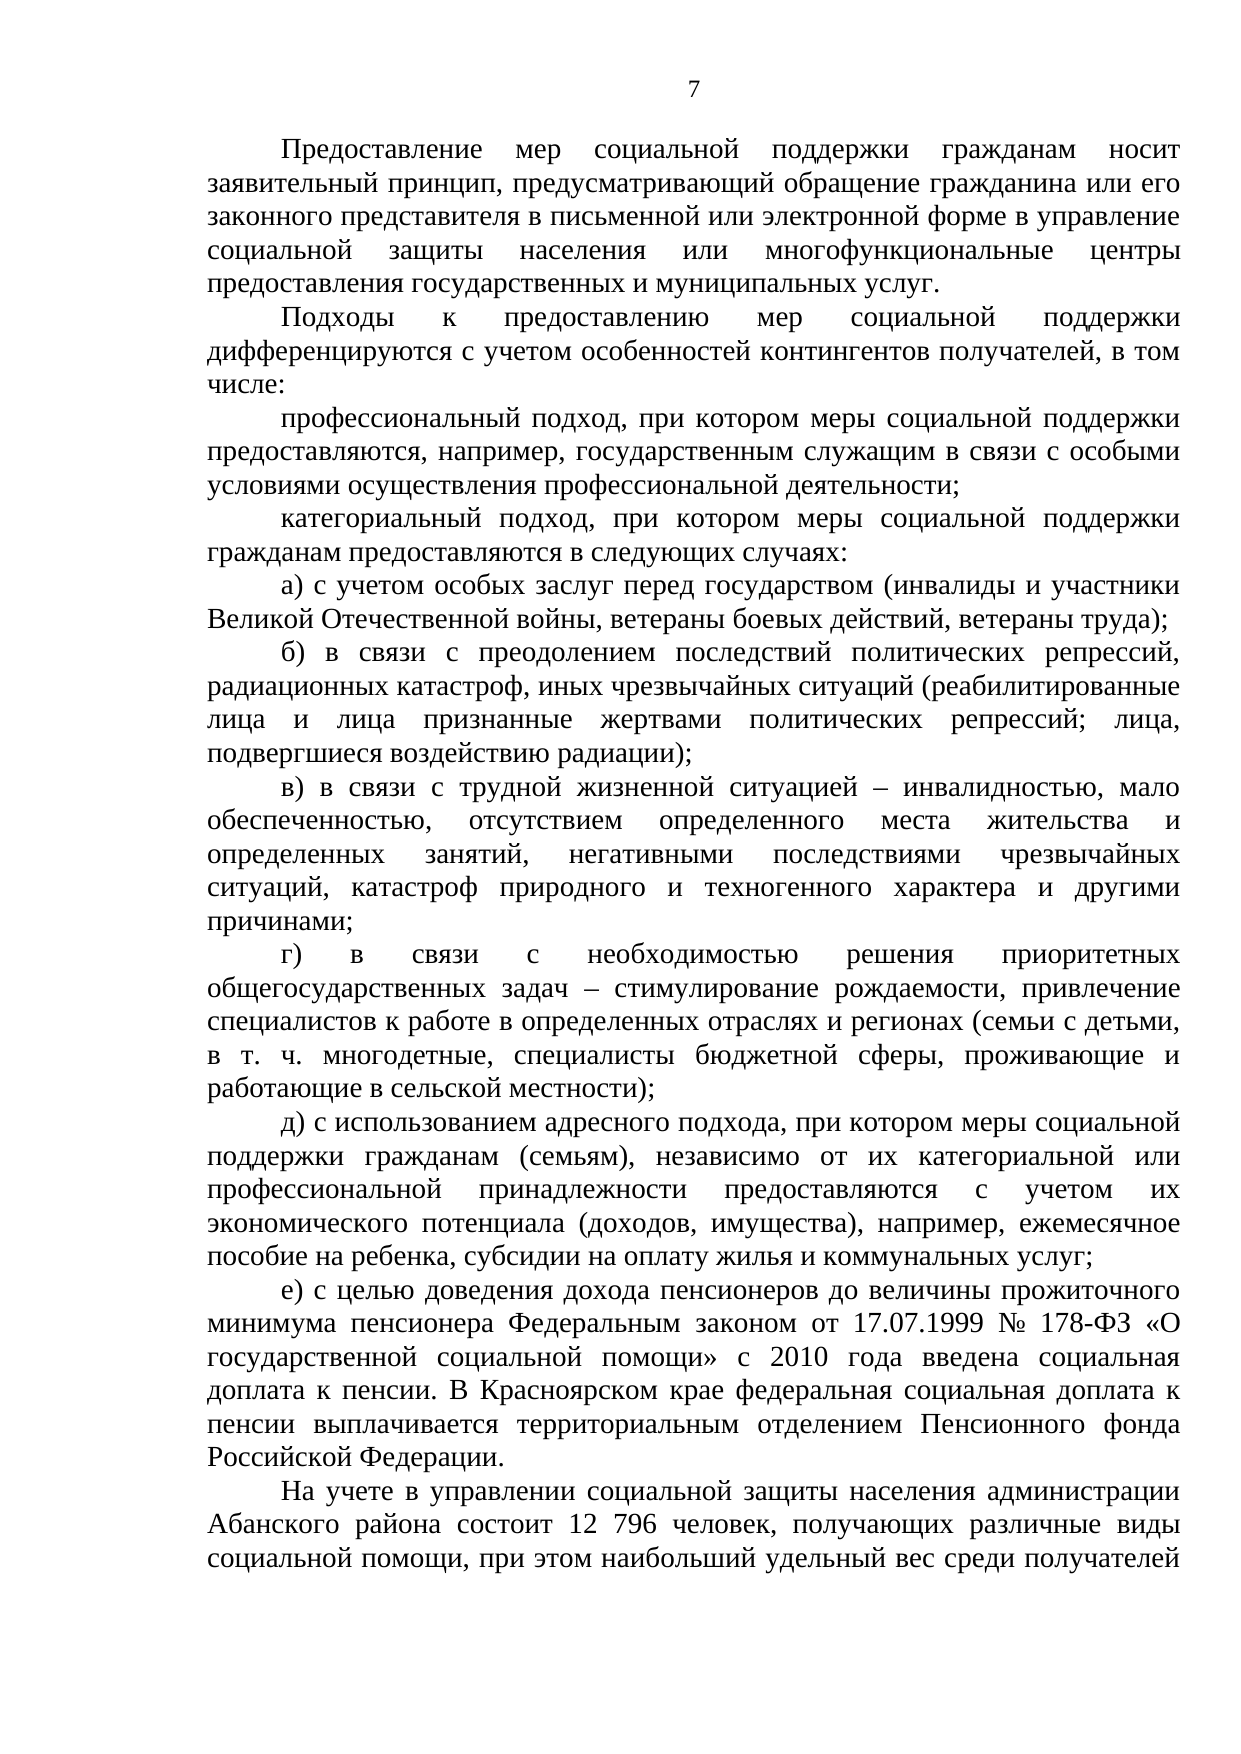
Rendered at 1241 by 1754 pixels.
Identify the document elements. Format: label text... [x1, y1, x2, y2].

text е) с целью доведения дохода пенсионеров до величины прожиточного минимума пенсионера Федеральным законом от 17.07.1999 № 178-ФЗ «О государственной социальной помощи» с 2010 года введена социальная доплата к пенсии. В Красноярском крае федеральная социальная доплата к пенсии выплачивается территориальным отделением Пенсионного фонда Российской Федерации. [207, 1272, 1181, 1473]
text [207, 1473, 1181, 1574]
text г) в связи с необходимостью решения приоритетных общегосударственных задач – стимулирование рождаемости, привлечение специалистов к работе в определенных отраслях и регионах (семьи с детьми, в т. ч. многодетные, специалисты бюджетной сферы, проживающие и работающие в сельской местности); [207, 936, 1181, 1104]
text Предоставление мер социальной поддержки гражданам носит заявительный принцип, предусматривающий обращение гражданина или его законного представителя в письменной или электронной форме в управление социальной защиты населения или многофункциональные центры предоставления государственных и муниципальных услуг. [207, 131, 1181, 299]
text б) в связи с преодолением последствий политических репрессий, радиационных катастроф, иных чрезвычайных ситуаций (реабилитированные лица и лица признанные жертвами политических репрессий; лица, подвергшиеся воздействию радиации); [207, 634, 1181, 769]
text а) с учетом особых заслуг перед государством (инвалиды и участники Великой Отечественной войны, ветераны боевых действий, ветераны труда); [207, 567, 1181, 634]
text профессиональный подход, при котором меры социальной поддержки предоставляются, например, государственным служащим в связи с особыми условиями осуществления профессиональной деятельности; [207, 400, 1181, 500]
text Подходы к предоставлению мер социальной поддержки дифференцируются с учетом особенностей контингентов получателей, в том числе: [207, 299, 1181, 400]
text категориальный подход, при котором меры социальной поддержки гражданам предоставляются в следующих случаях: [207, 500, 1181, 567]
text д) с использованием адресного подхода, при котором меры социальной поддержки гражданам (семьям), независимо от их категориальной или профессиональной принадлежности предоставляются с учетом их экономического потенциала (доходов, имущества), например, ежемесячное пособие на ребенка, субсидии на оплату жилья и коммунальных услуг; [207, 1104, 1181, 1272]
text в) в связи с трудной жизненной ситуацией – инвалидностью, мало обеспеченностью, отсутствием определенного места жительства и определенных занятий, негативными последствиями чрезвычайных ситуаций, катастроф природного и техногенного характера и другими причинами; [207, 769, 1181, 936]
